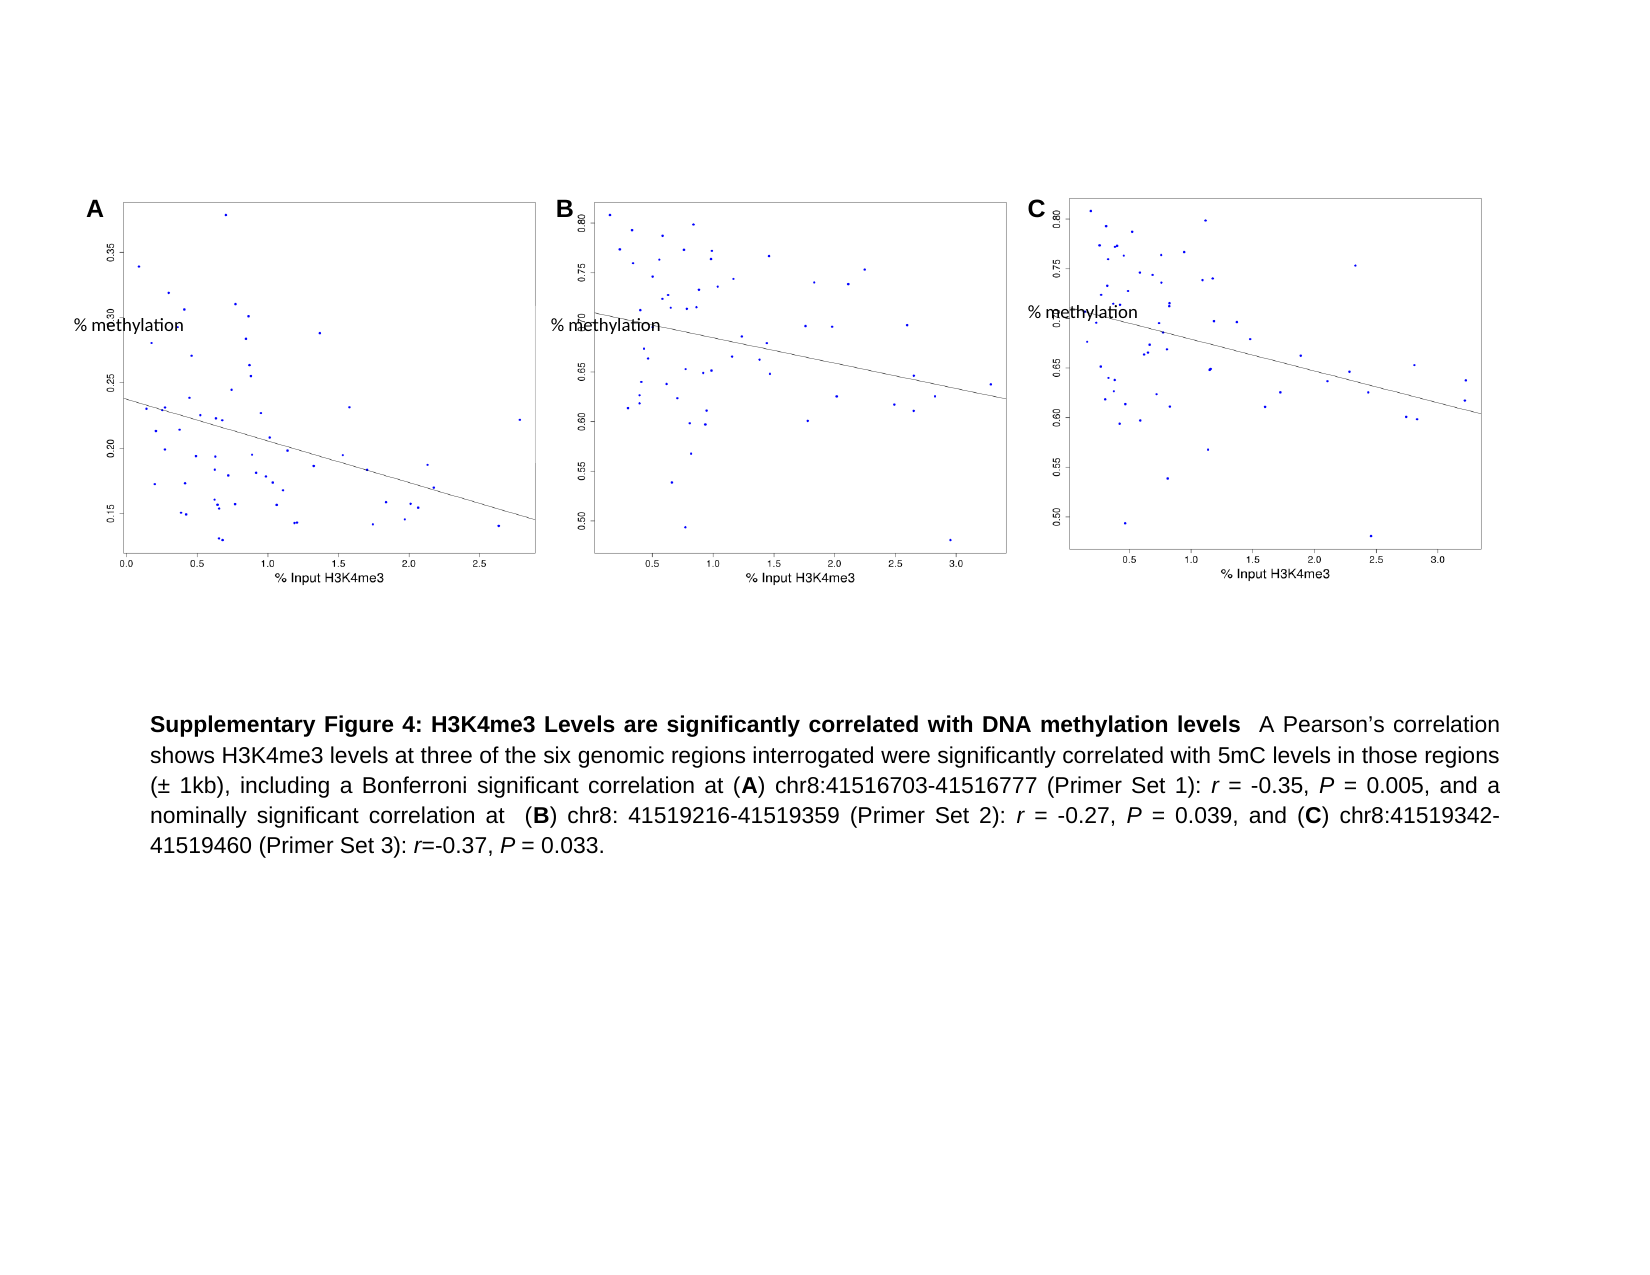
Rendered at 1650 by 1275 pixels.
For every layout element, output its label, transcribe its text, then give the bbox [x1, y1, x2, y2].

picture [83, 175, 1504, 629]
text Supplementary Figure 4: H3K4me3 Levels are significantly correlated with DNA methylation levels A Pearson’s correlation shows H3K4me3 levels at three of the six genomic regions interrogated were significantly correlated with 5mC levels in those regions (± 1kb), including a Bonferroni significant correlation at (A) chr8:41516703-41516777 (Primer Set 1): r = -0.35, P = 0.005, and a nominally significant correlation at (B) chr8: 41519216-41519359 (Primer Set 2): r = -0.27, P = 0.039, and (C) chr8:41519342-41519460 (Primer Set 3): r=-0.37, P = 0.033. [150, 711, 1500, 859]
